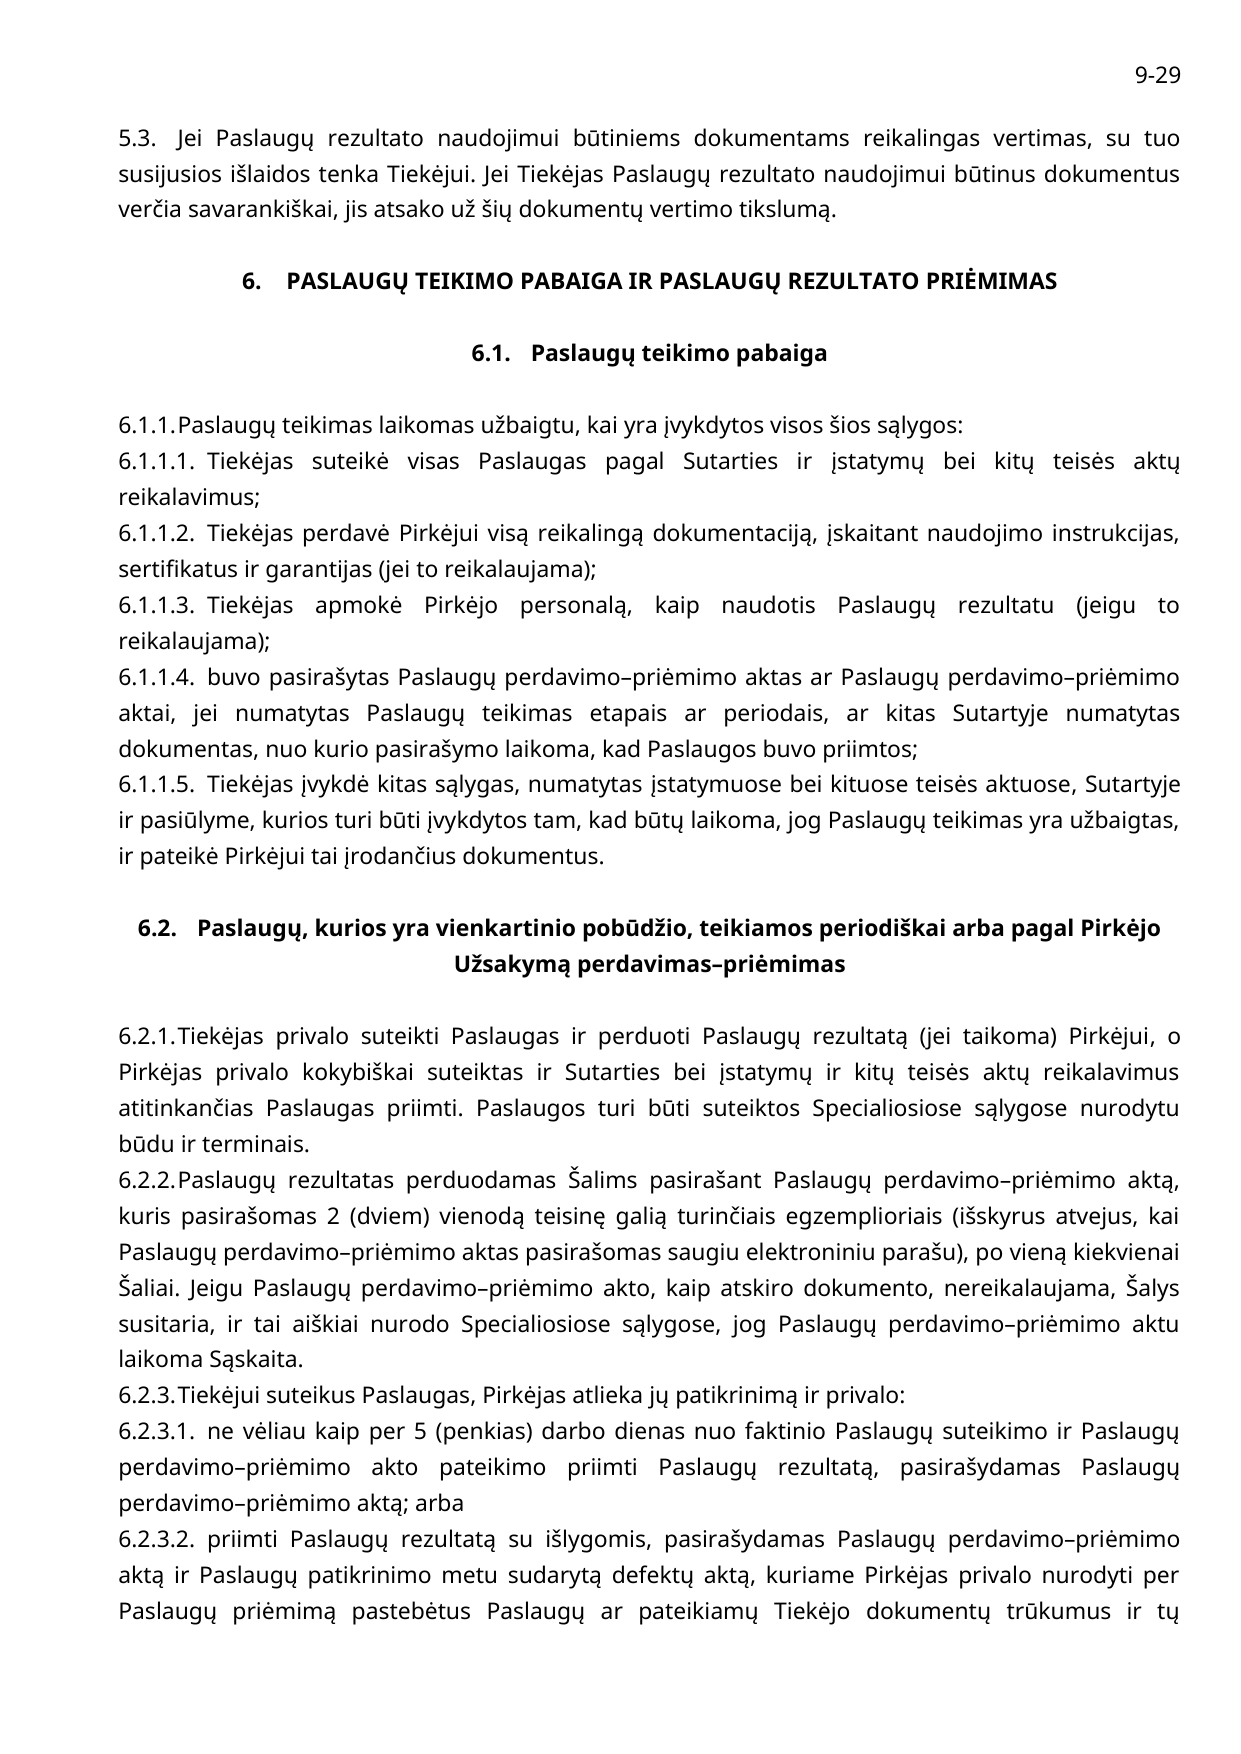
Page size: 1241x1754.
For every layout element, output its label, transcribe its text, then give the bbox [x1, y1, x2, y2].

text 5.3. Jei Paslaugų rezultato naudojimui būtiniems dokumentams reikalingas vertimas, su tuo susijusios išlaidos tenka Tiekėjui. Jei Tiekėjas Paslaugų rezultato naudojimui būtinus dokumentus verčia savarankiškai, jis atsako už šių dokumentų vertimo tikslumą. [118, 122, 1181, 225]
text 6.1.1. Paslaugų teikimas laikomas užbaigtu, kai yra įvykdytos visos šios sąlygos: [118, 409, 1181, 440]
text 6.1.1.3. Tiekėjas apmokė Pirkėjo personalą, kaip naudotis Paslaugų rezultatu (jeigu to reikalaujama); [118, 589, 1181, 656]
text 6.2.3. Tiekėjui suteikus Paslaugas, Pirkėjas atlieka jų patikrinimą ir privalo: [118, 1379, 1181, 1411]
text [118, 1523, 1181, 1626]
text 6.1.1.1. Tiekėjas suteikė visas Paslaugas pagal Sutarties ir įstatymų bei kitų teisės aktų reikalavimus; [118, 445, 1181, 512]
text 6.2.2. Paslaugų rezultatas perduodamas Šalims pasirašant Paslaugų perdavimo–priėmimo aktą, kuris pasirašomas 2 (dviem) vienodą teisinę galią turinčiais egzemplioriais (išskyrus atvejus, kai Paslaugų perdavimo–priėmimo aktas pasirašomas saugiu elektroniniu parašu), po vieną kiekvienai Šaliai. Jeigu Paslaugų perdavimo–priėmimo akto, kaip atskiro dokumento, nereikalaujama, Šalys susitaria, ir tai aiškiai nurodo Specialiosiose sąlygose, jog Paslaugų perdavimo–priėmimo aktu laikoma Sąskaita. [118, 1164, 1181, 1375]
text 6.2.1. Tiekėjas privalo suteikti Paslaugas ir perduoti Paslaugų rezultatą (jei taikoma) Pirkėjui, o Pirkėjas privalo kokybiškai suteiktas ir Sutarties bei įstatymų ir kitų teisės aktų reikalavimus atitinkančias Paslaugas priimti. Paslaugos turi būti suteiktos Specialiosiose sąlygose nurodytu būdu ir terminais. [118, 1020, 1181, 1159]
text 6.1.1.5. Tiekėjas įvykdė kitas sąlygas, numatytas įstatymuose bei kituose teisės aktuose, Sutartyje ir pasiūlyme, kurios turi būti įvykdytos tam, kad būtų laikoma, jog Paslaugų teikimas yra užbaigtas, ir pateikė Pirkėjui tai įrodančius dokumentus. [118, 768, 1181, 872]
text 6. PASLAUGŲ TEIKIMO PABAIGA IR PASLAUGŲ REZULTATO priėmimas [118, 265, 1181, 297]
text 6.1.1.4. buvo pasirašytas Paslaugų perdavimo–priėmimo aktas ar Paslaugų perdavimo–priėmimo aktai, jei numatytas Paslaugų teikimas etapais ar periodais, ar kitas Sutartyje numatytas dokumentas, nuo kurio pasirašymo laikoma, kad Paslaugos buvo priimtos; [118, 661, 1181, 764]
text 6.2.3.1. ne vėliau kaip per 5 (penkias) darbo dienas nuo faktinio Paslaugų suteikimo ir Paslaugų perdavimo–priėmimo akto pateikimo priimti Paslaugų rezultatą, pasirašydamas Paslaugų perdavimo–priėmimo aktą; arba [118, 1415, 1181, 1518]
text 6.2. Paslaugų, kurios yra vienkartinio pobūdžio, teikiamos periodiškai arba pagal Pirkėjo Užsakymą perdavimas–priėmimas [118, 912, 1181, 979]
text 6.1. Paslaugų teikimo pabaiga [118, 337, 1181, 368]
text 6.1.1.2. Tiekėjas perdavė Pirkėjui visą reikalingą dokumentaciją, įskaitant naudojimo instrukcijas, sertifikatus ir garantijas (jei to reikalaujama); [118, 517, 1181, 584]
